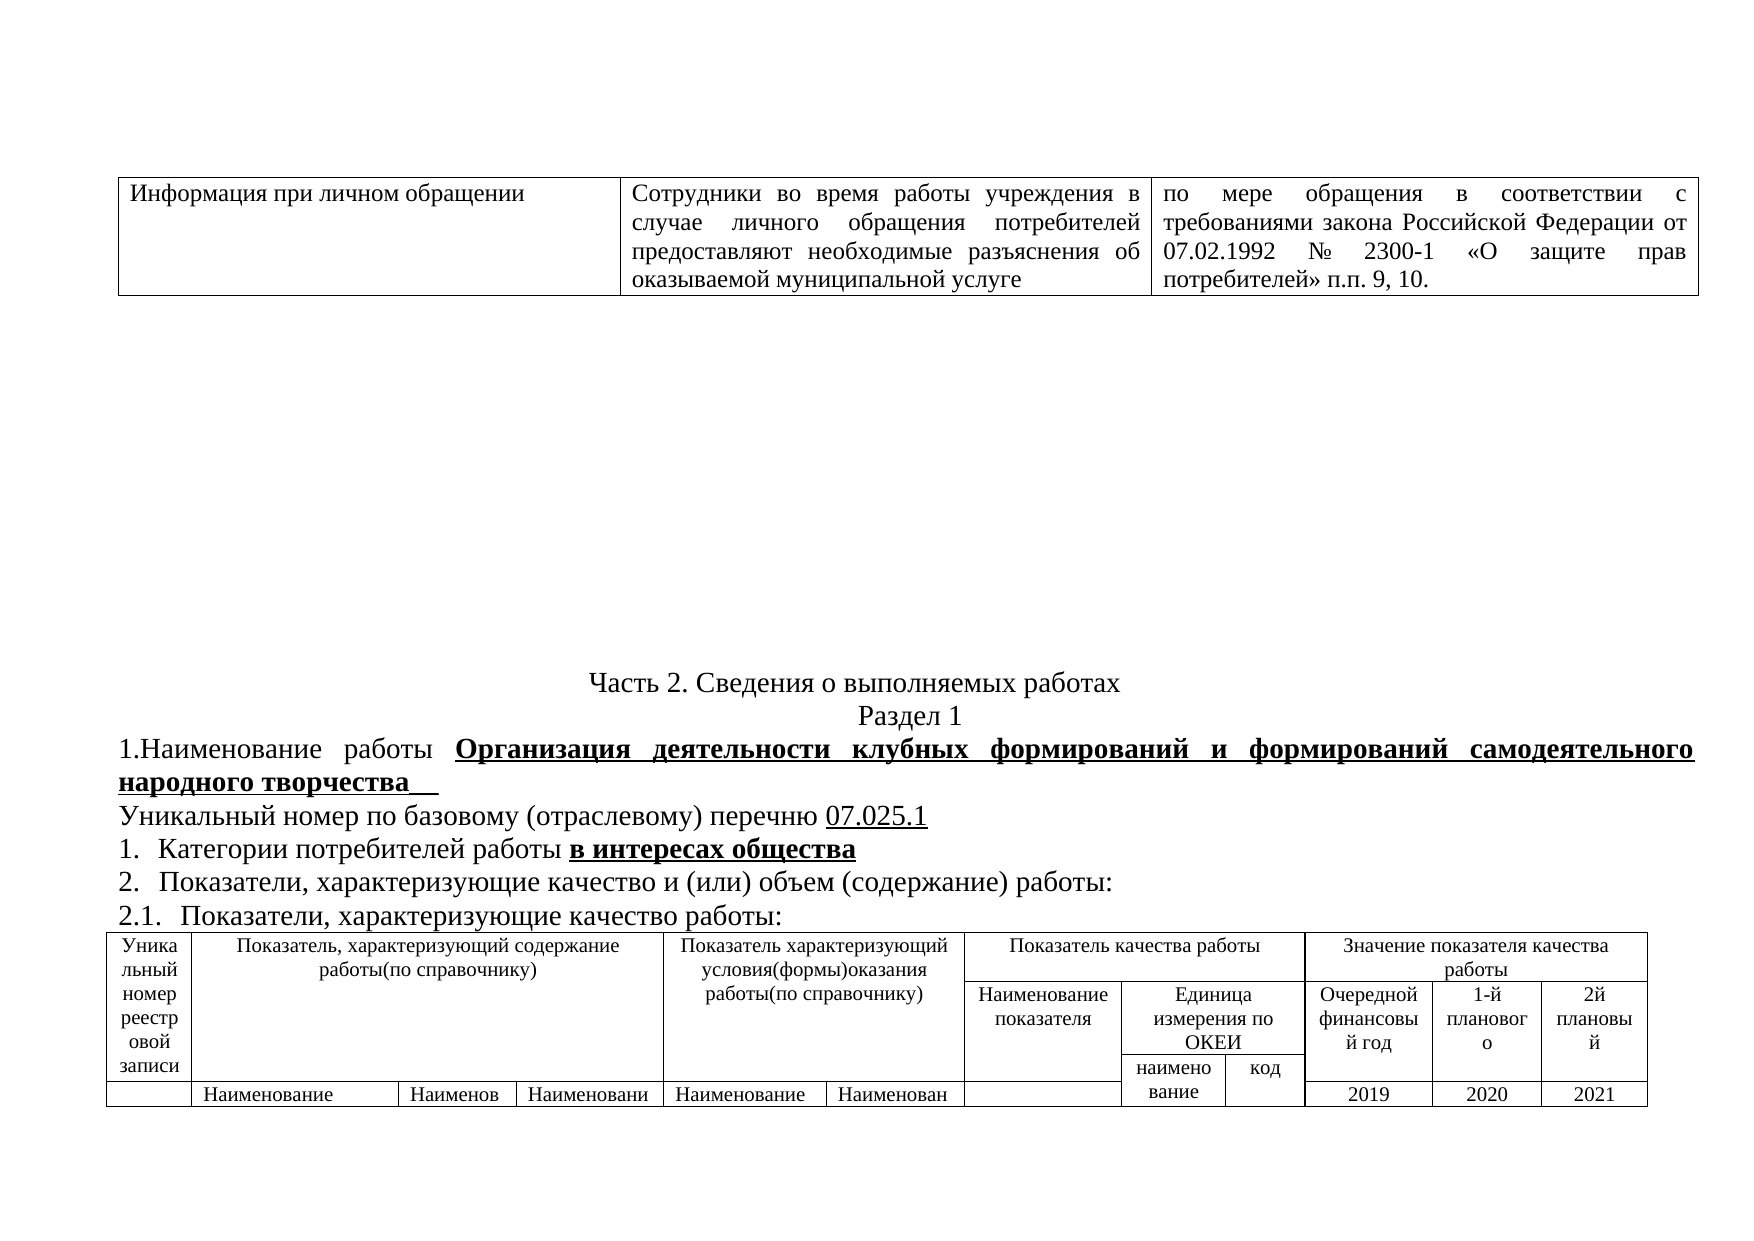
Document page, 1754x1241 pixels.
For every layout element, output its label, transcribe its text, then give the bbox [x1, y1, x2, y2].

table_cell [192, 1082, 398, 1106]
table_cell Очередной финансовый год [1306, 982, 1432, 1081]
list Категории потребителей работы в интересах общества [118, 832, 1695, 865]
table_header Показатель, характеризующий содержание работы(по справочнику) [192, 933, 663, 1081]
table_cell Наименование показателя [965, 982, 1121, 1081]
table_header Уникальный номер реестровой записи [107, 933, 191, 1081]
table_cell 2019 [1306, 1082, 1432, 1106]
table_cell Единица измерения по ОКЕИ [1122, 982, 1304, 1054]
text Уникальный номер по базовому (отраслевому) перечню 07.025.1 [118, 798, 1695, 832]
table_cell 2й плановый [1542, 982, 1647, 1081]
table_header Показатель характеризующий условия(формы)оказания работы(по справочнику) [664, 933, 964, 1081]
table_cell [664, 1082, 826, 1106]
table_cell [827, 1082, 964, 1106]
table_cell код [1226, 1055, 1304, 1106]
table_cell Сотрудники во время работы учреждения в случае личного обращения потребителей предоставляют необходимые разъяснения об оказываемой муниципальной услуге [621, 178, 1151, 295]
table_header Показатель качества работы [965, 933, 1304, 981]
text Часть 2. Сведения о выполняемых работах [118, 665, 1695, 698]
text Раздел 1 [118, 698, 1695, 732]
table_cell [107, 1082, 191, 1106]
table_cell 2020 [1433, 1082, 1541, 1106]
table_cell 2021 [1542, 1082, 1647, 1106]
list Показатели, характеризующие качество и (или) объем (содержание) работы: [118, 865, 1695, 898]
table_cell 1-й планового [1433, 982, 1541, 1081]
list Показатели, характеризующие качество работы: [118, 898, 1695, 932]
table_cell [517, 1082, 663, 1106]
table_cell Информация при личном обращении [119, 178, 620, 295]
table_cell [1152, 178, 1698, 295]
table_cell [965, 1082, 1121, 1106]
table_header Значение показателя качества работы [1306, 933, 1647, 981]
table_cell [399, 1082, 516, 1106]
table_cell наименование [1122, 1055, 1225, 1106]
text 1.Наименование работы Организация деятельности клубных формирований и формирований самодеятельного народного творчества__ [118, 732, 1695, 798]
